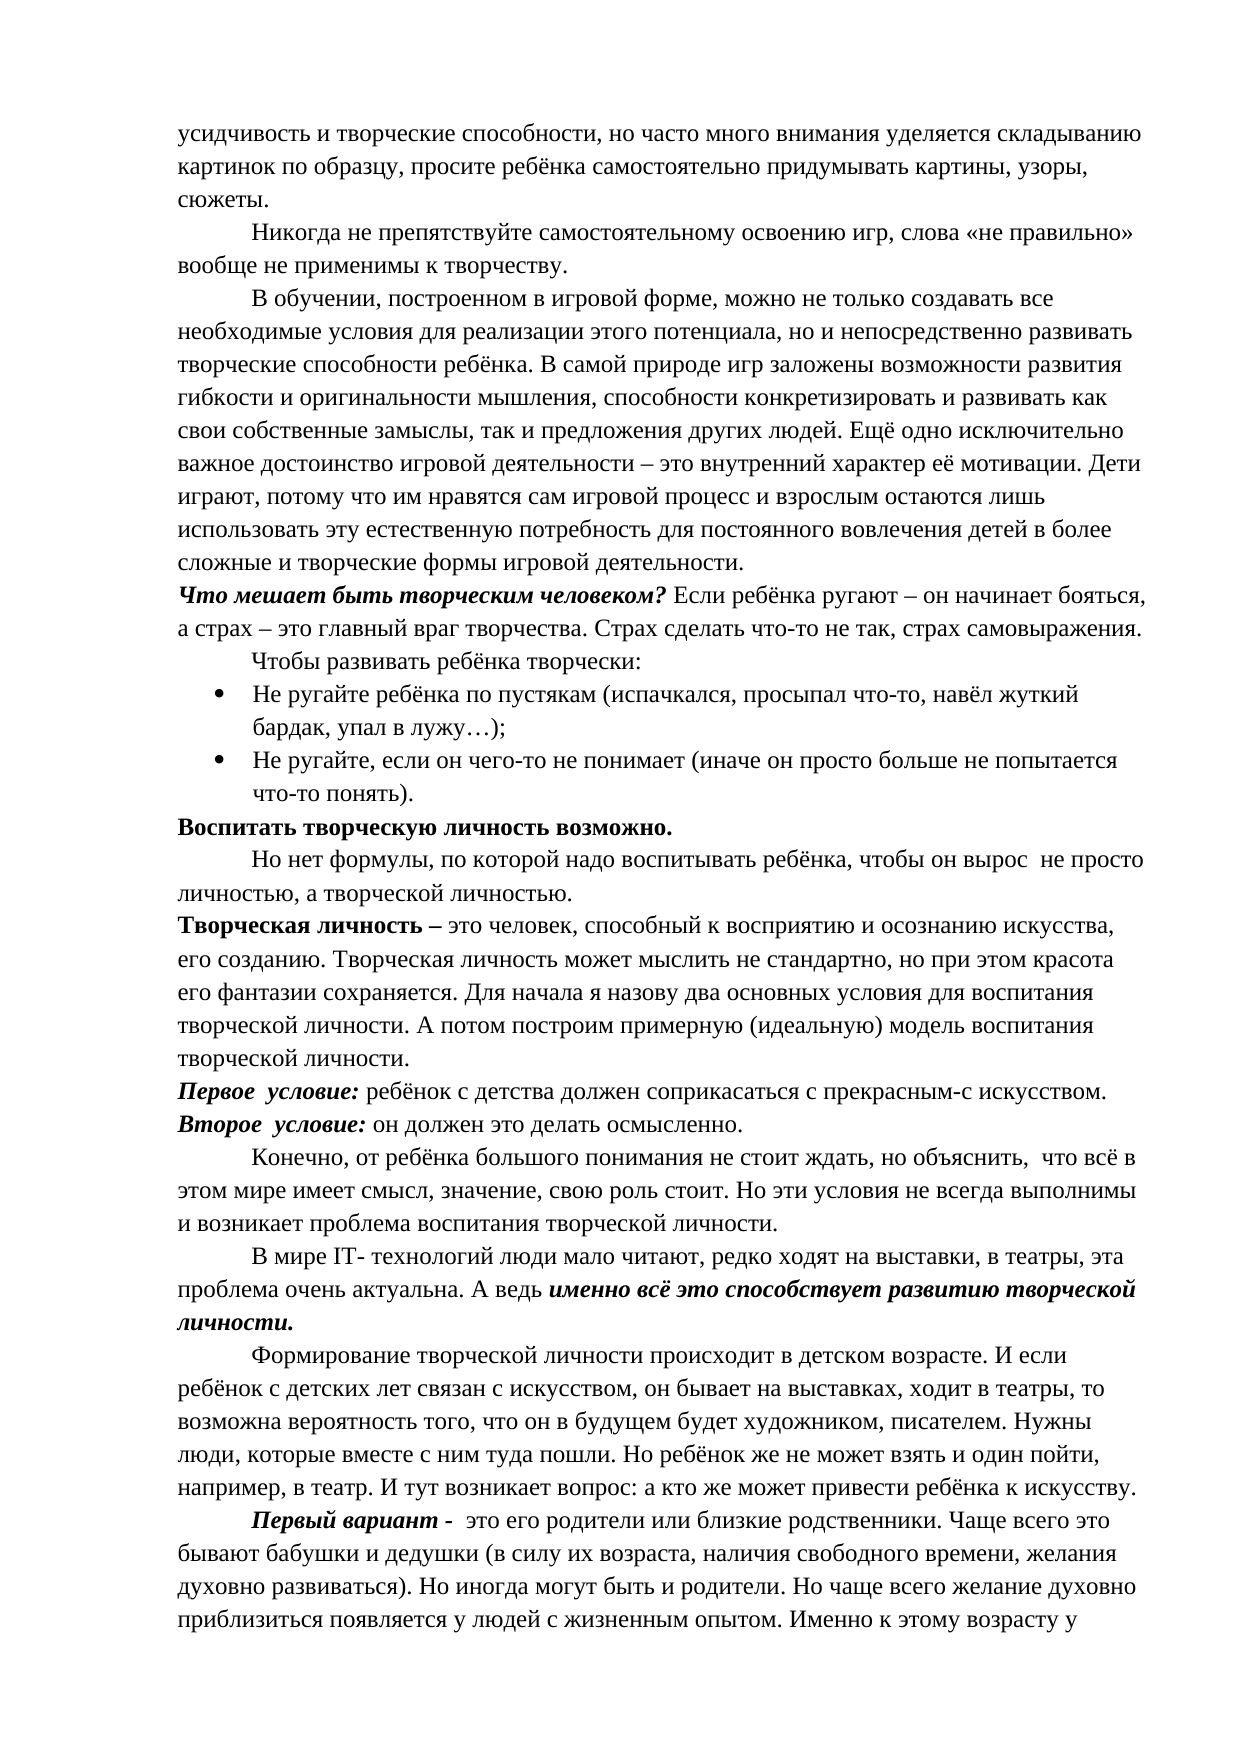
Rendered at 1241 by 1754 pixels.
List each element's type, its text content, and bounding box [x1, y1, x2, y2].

text Что мешает быть творческим человеком? Если ребёнка ругают – он начинает бояться, а страх – это главный враг творчества. Страх сделать что-то не так, страх самовыражения. [177, 580, 1152, 642]
text В обучении, построенном в игровой форме, можно не только создавать все необходимые условия для реализации этого потенциала, но и непосредственно развивать творческие способности ребёнка. В самой природе игр заложены возможности развития гибкости и оригинальности мышления, способности конкретизировать и развивать как свои собственные замыслы, так и предложения других людей. Ещё одно исключительно важное достоинство игровой деятельности – это внутренний характер её мотивации. Дети играют, потому что им нравятся сам игровой процесс и взрослым остаются лишь использовать эту естественную потребность для постоянного вовлечения детей в более сложные и творческие формы игровой деятельности. [177, 283, 1152, 576]
text Формирование творческой личности происходит в детском возрасте. И если ребёнок с детских лет связан с искусством, он бывает на выставках, ходит в театры, то возможна вероятность того, что он в будущем будет художником, писателем. Нужны люди, которые вместе с ним туда пошли. Но ребёнок же не может взять и один пойти, например, в театр. И тут возникает вопрос: а кто же может привести ребёнка к искусству. [177, 1340, 1152, 1501]
text Никогда не препятствуйте самостоятельному освоению игр, слова «не правильно» вообще не применимы к творчеству. [177, 217, 1152, 279]
text Конечно, от ребёнка большого понимания не стоит ждать, но объяснить, что всё в этом мире имеет смысл, значение, свою роль стоит. Но эти условия не всегда выполнимы и возникает проблема воспитания творческой личности. [177, 1142, 1152, 1237]
text Чтобы развивать ребёнка творчески: [177, 646, 1152, 675]
list Не ругайте ребёнка по пустякам (испачкался, просыпал что-то, навёл жуткий бардак, упал в лужу…); [215, 679, 1152, 741]
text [177, 118, 1152, 213]
text Но нет формулы, по которой надо воспитывать ребёнка, чтобы он вырос не просто личностью, а творческой личностью. [177, 844, 1152, 906]
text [177, 1505, 1152, 1633]
text В мире IT- технологий люди мало читают, редко ходят на выставки, в театры, эта проблема очень актуальна. А ведь именно всё это способствует развитию творческой личности. [177, 1241, 1152, 1336]
text Воспитать творческую личность возможно. [177, 812, 1152, 840]
text Творческая личность – это человек, способный к восприятию и осознанию искусства, его созданию. Творческая личность может мыслить не стандартно, но при этом красота его фантазии сохраняется. Для начала я назову два основных условия для воспитания творческой личности. А потом построим примерную (идеальную) модель воспитания творческой личности. [177, 911, 1152, 1071]
text Второе условие: он должен это делать осмысленно. [177, 1109, 1152, 1137]
list Не ругайте, если он чего-то не понимает (иначе он просто больше не попытается что-то понять). [215, 746, 1152, 807]
text Первое условие: ребёнок с детства должен соприкасаться с прекрасным-с искусством. [177, 1076, 1152, 1104]
